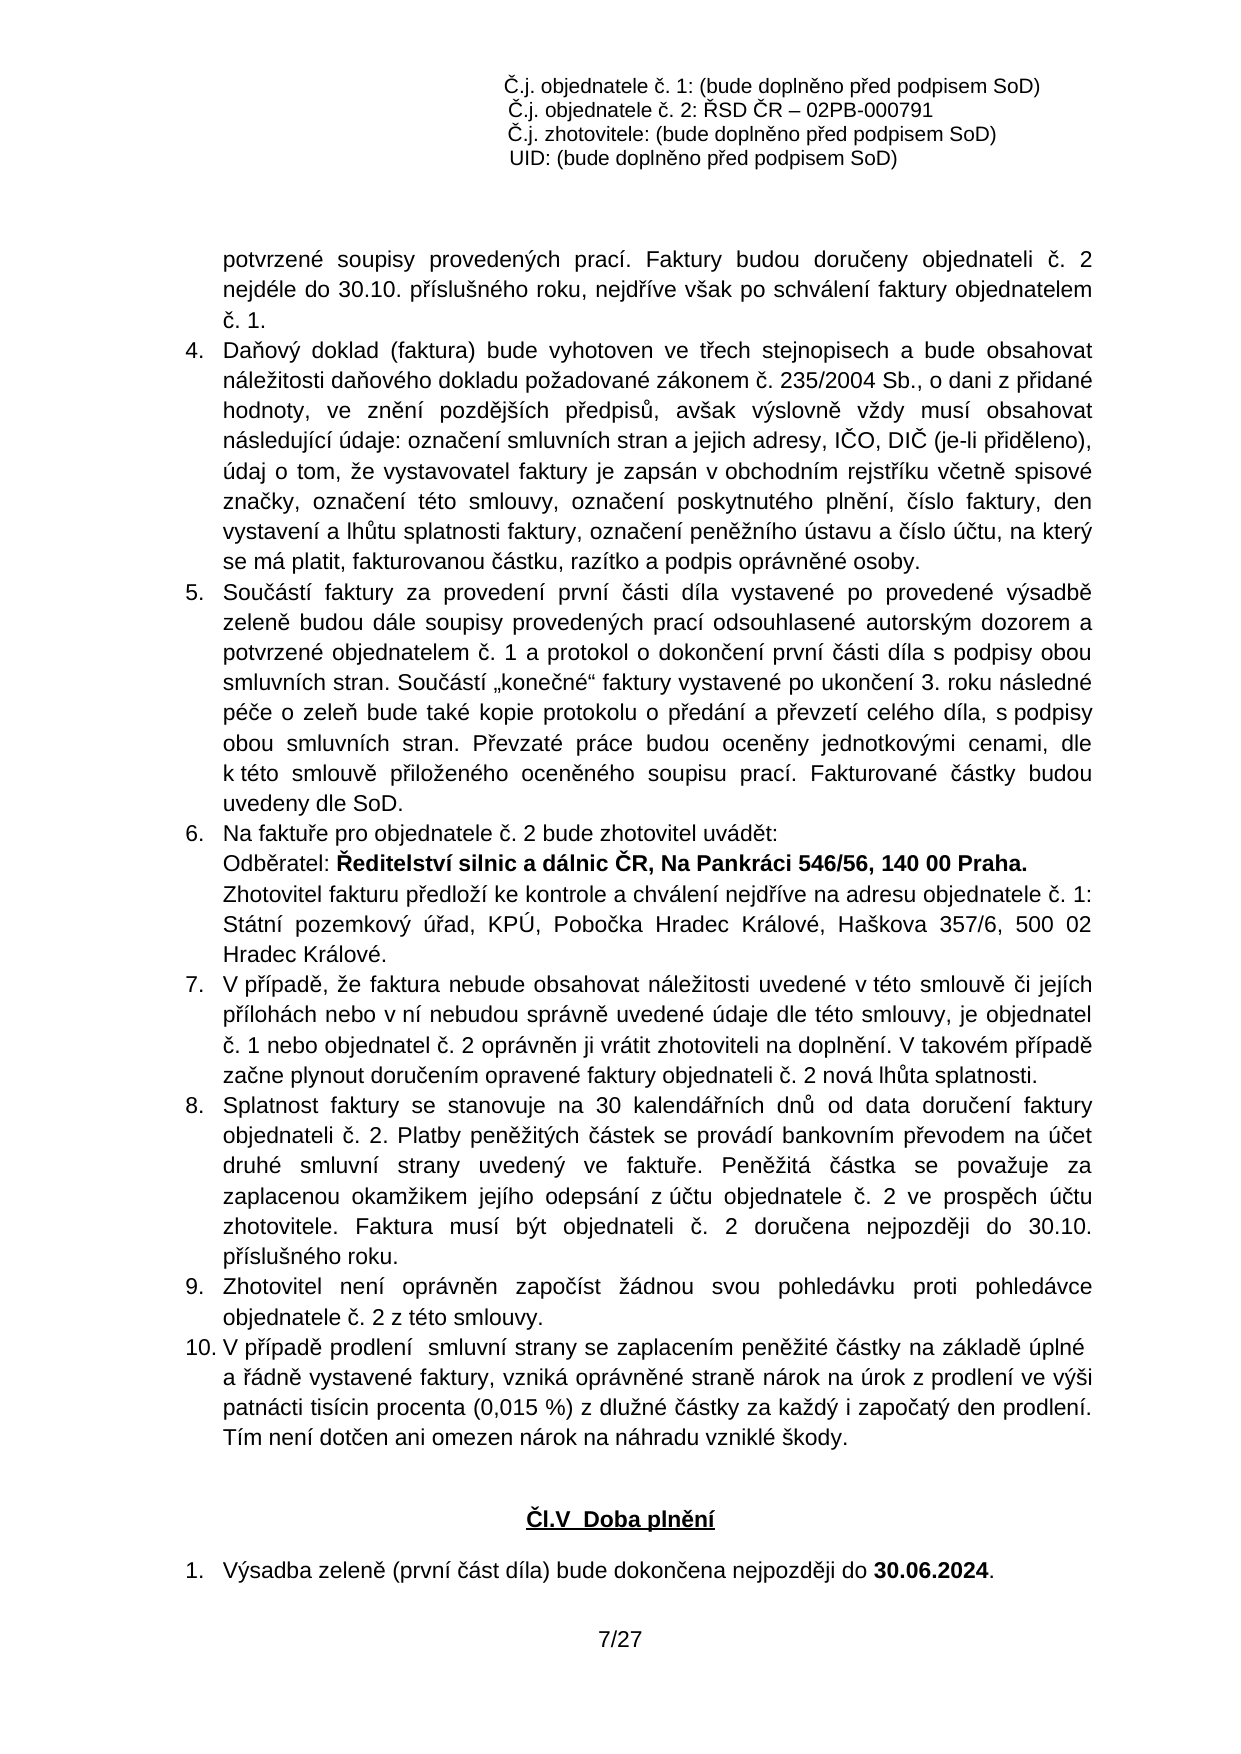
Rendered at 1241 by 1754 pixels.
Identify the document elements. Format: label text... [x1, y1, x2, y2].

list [185, 246, 1093, 333]
list Výsadba zeleně (první část díla) bude dokončena nejpozději do 30.06.2024. [185, 1557, 1093, 1583]
list Na faktuře pro objednatele č. 2 bude zhotovitel uvádět: [185, 820, 1093, 847]
list V případě prodlení smluvní strany se zaplacením peněžité částky na základě úplné a řádně vystavené faktury, vzniká oprávněné straně nárok na úrok z prodlení ve výši patnácti tisícin procenta (0,015 %) z dlužné částky za každý i započatý den prodlení. Tím není dotčen ani omezen nárok na náhradu vzniklé škody. [185, 1334, 1093, 1451]
list Daňový doklad (faktura) bude vyhotoven ve třech stejnopisech a bude obsahovat náležitosti daňového dokladu požadované zákonem č. 235/2004 Sb., o dani z přidané hodnoty, ve znění pozdějších předpisů, avšak výslovně vždy musí obsahovat následující údaje: označení smluvních stran a jejich adresy, IČO, DIČ (je-li přiděleno), údaj o tom, že vystavovatel faktury je zapsán v obchodním rejstříku včetně spisové značky, označení této smlouvy, označení poskytnutého plnění, číslo faktury, den vystavení a lhůtu splatnosti faktury, označení peněžního ústavu a číslo účtu, na který se má platit, fakturovanou částku, razítko a podpis oprávněné osoby. [185, 337, 1093, 575]
list Splatnost faktury se stanovuje na 30 kalendářních dnů od data doručení faktury objednateli č. 2. Platby peněžitých částek se provádí bankovním převodem na účet druhé smluvní strany uvedený ve faktuře. Peněžitá částka se považuje za zaplacenou okamžikem jejího odepsání z účtu objednatele č. 2 ve prospěch účtu zhotovitele. Faktura musí být objednateli č. 2 doručena nejpozději do 30.10. příslušného roku. [185, 1092, 1093, 1269]
list Součástí faktury za provedení první části díla vystavené po provedené výsadbě zeleně budou dále soupisy provedených prací odsouhlasené autorským dozorem a potvrzené objednatelem č. 1 a protokol o dokončení první části díla s podpisy obou smluvních stran. Součástí „konečné“ faktury vystavené po ukončení 3. roku následné péče o zeleň bude také kopie protokolu o předání a převzetí celého díla, s podpisy obou smluvních stran. Převzaté práce budou oceněny jednotkovými cenami, dle k této smlouvě přiloženého oceněného soupisu prací. Fakturované částky budou uvedeny dle SoD. [185, 578, 1093, 816]
list Zhotovitel fakturu předloží ke kontrole a chválení nejdříve na adresu objednatele č. 1: Státní pozemkový úřad, KPÚ, Pobočka Hradec Králové, Haškova 357/6, 500 02 Hradec Králové. [223, 881, 1093, 967]
text Čl.V Doba plnění [148, 1506, 1093, 1532]
list V případě, že faktura nebude obsahovat náležitosti uvedené v této smlouvě či jejích přílohách nebo v ní nebudou správně uvedené údaje dle této smlouvy, je objednatel č. 1 nebo objednatel č. 2 oprávněn ji vrátit zhotoviteli na doplnění. V takovém případě začne plynout doručením opravené faktury objednateli č. 2 nová lhůta splatnosti. [185, 971, 1093, 1088]
list Odběratel: Ředitelství silnic a dálnic ČR, Na Pankráci 546/56, 140 00 Praha. [223, 850, 1093, 877]
list Zhotovitel není oprávněn započíst žádnou svou pohledávku proti pohledávce objednatele č. 2 z této smlouvy. [185, 1273, 1093, 1330]
